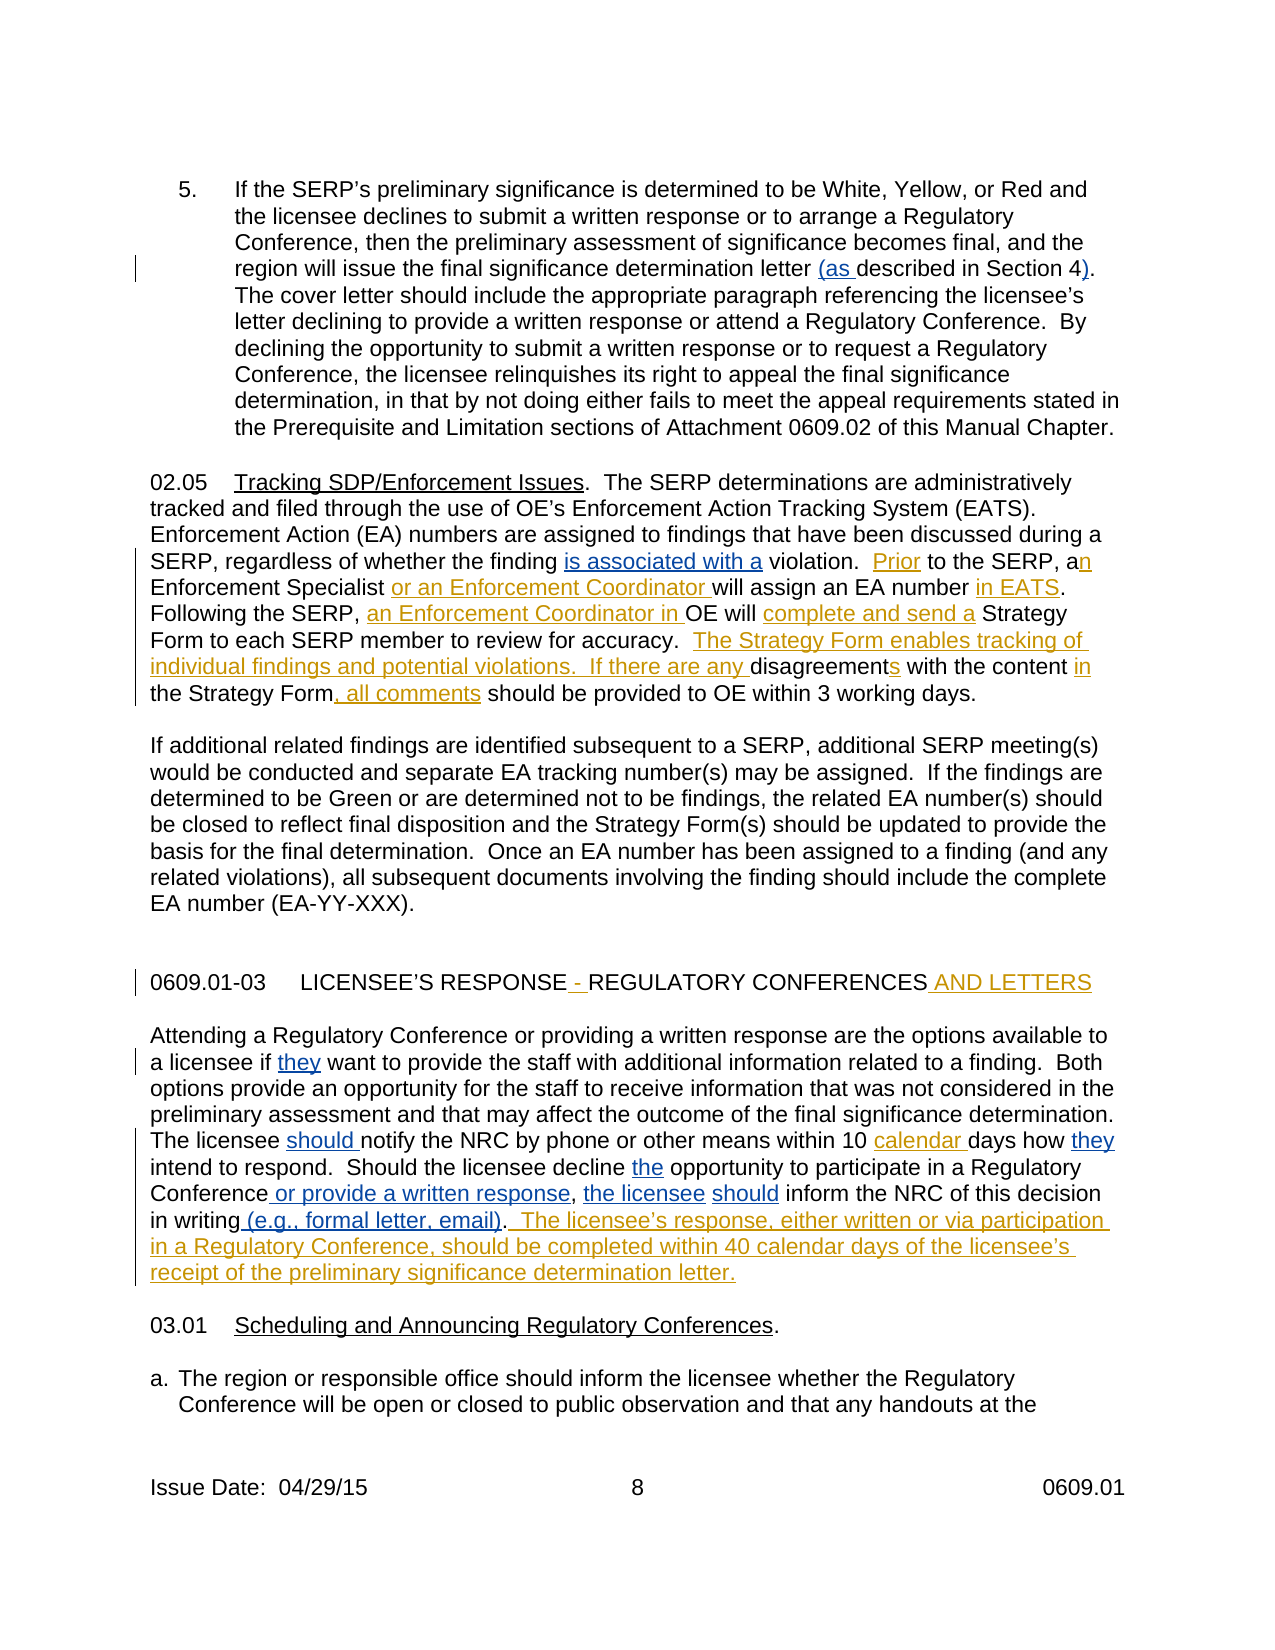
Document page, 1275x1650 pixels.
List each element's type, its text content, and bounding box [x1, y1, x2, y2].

text 5. If the SERP’s preliminary significance is determined to be White, Yellow, or Red and the licensee declines to submit a written response or to arrange a Regulatory Conference, then the preliminary assessment of significance becomes final, and the region will issue the final significance determination letter described in Section 4. The cover letter should include the appropriate paragraph referencing the licensee’s letter declining to provide a written response or attend a Regulatory Conference. By declining the opportunity to submit a written response or to request a Regulatory Conference, the licensee relinquishes its right to appeal the final significance determination, in that by not doing either fails to meet the appeal requirements stated in the Prerequisite and Limitation sections of Attachment 0609.02 of this Manual Chapter. [178, 176, 1125, 440]
text 0609.01-03 LICENSEE’S RESPONSEREGULATORY CONFERENCES [150, 969, 1125, 996]
list Tracking SDP/Enforcement Issues. The SERP determinations are administratively tracked and filed through the use of OE’s Enforcement Action Tracking System (EATS). Enforcement Action (EA) numbers are assigned to findings that have been discussed during a SERP, regardless of whether the finding violation. to the SERP, a Enforcement Specialist will assign an EA number . Following the SERP, OE will Strategy Form to each SERP member to review for accuracy. disagreement with the content the Strategy Form should be provided to OE within 3 working days. [150, 469, 1125, 706]
text The licensee notify the NRC by phone or other means within 10 days how intend to respond. Should the licensee decline opportunity to participate in a Regulatory Conference, inform the NRC of this decision in writing. [150, 1127, 1125, 1286]
list The region or responsible office should inform the licensee whether the Regulatory Conference will be open or closed to public observation and that any handouts at the [150, 1365, 1125, 1417]
text If additional related findings are identified subsequent to a SERP, additional SERP meeting(s) would be conducted and separate EA tracking number(s) may be assigned. If the findings are determined to be Green or are determined not to be findings, the related EA number(s) should be closed to reflect final disposition and the Strategy Form(s) should be updated to provide the basis for the final determination. Once an EA number has been assigned to a finding (and any related violations), all subsequent documents involving the finding should include the complete EA number (EA-YY-XXX). [150, 732, 1125, 917]
text Attending a Regulatory Conference or providing a written response are the options available to a licensee if want to provide the staff with additional information related to a finding. Both options provide an opportunity for the staff to receive information that was not considered in the preliminary assessment and that may affect the outcome of the final significance determination. [150, 1022, 1125, 1127]
list Scheduling and Announcing Regulatory Conferences. [150, 1312, 1125, 1338]
